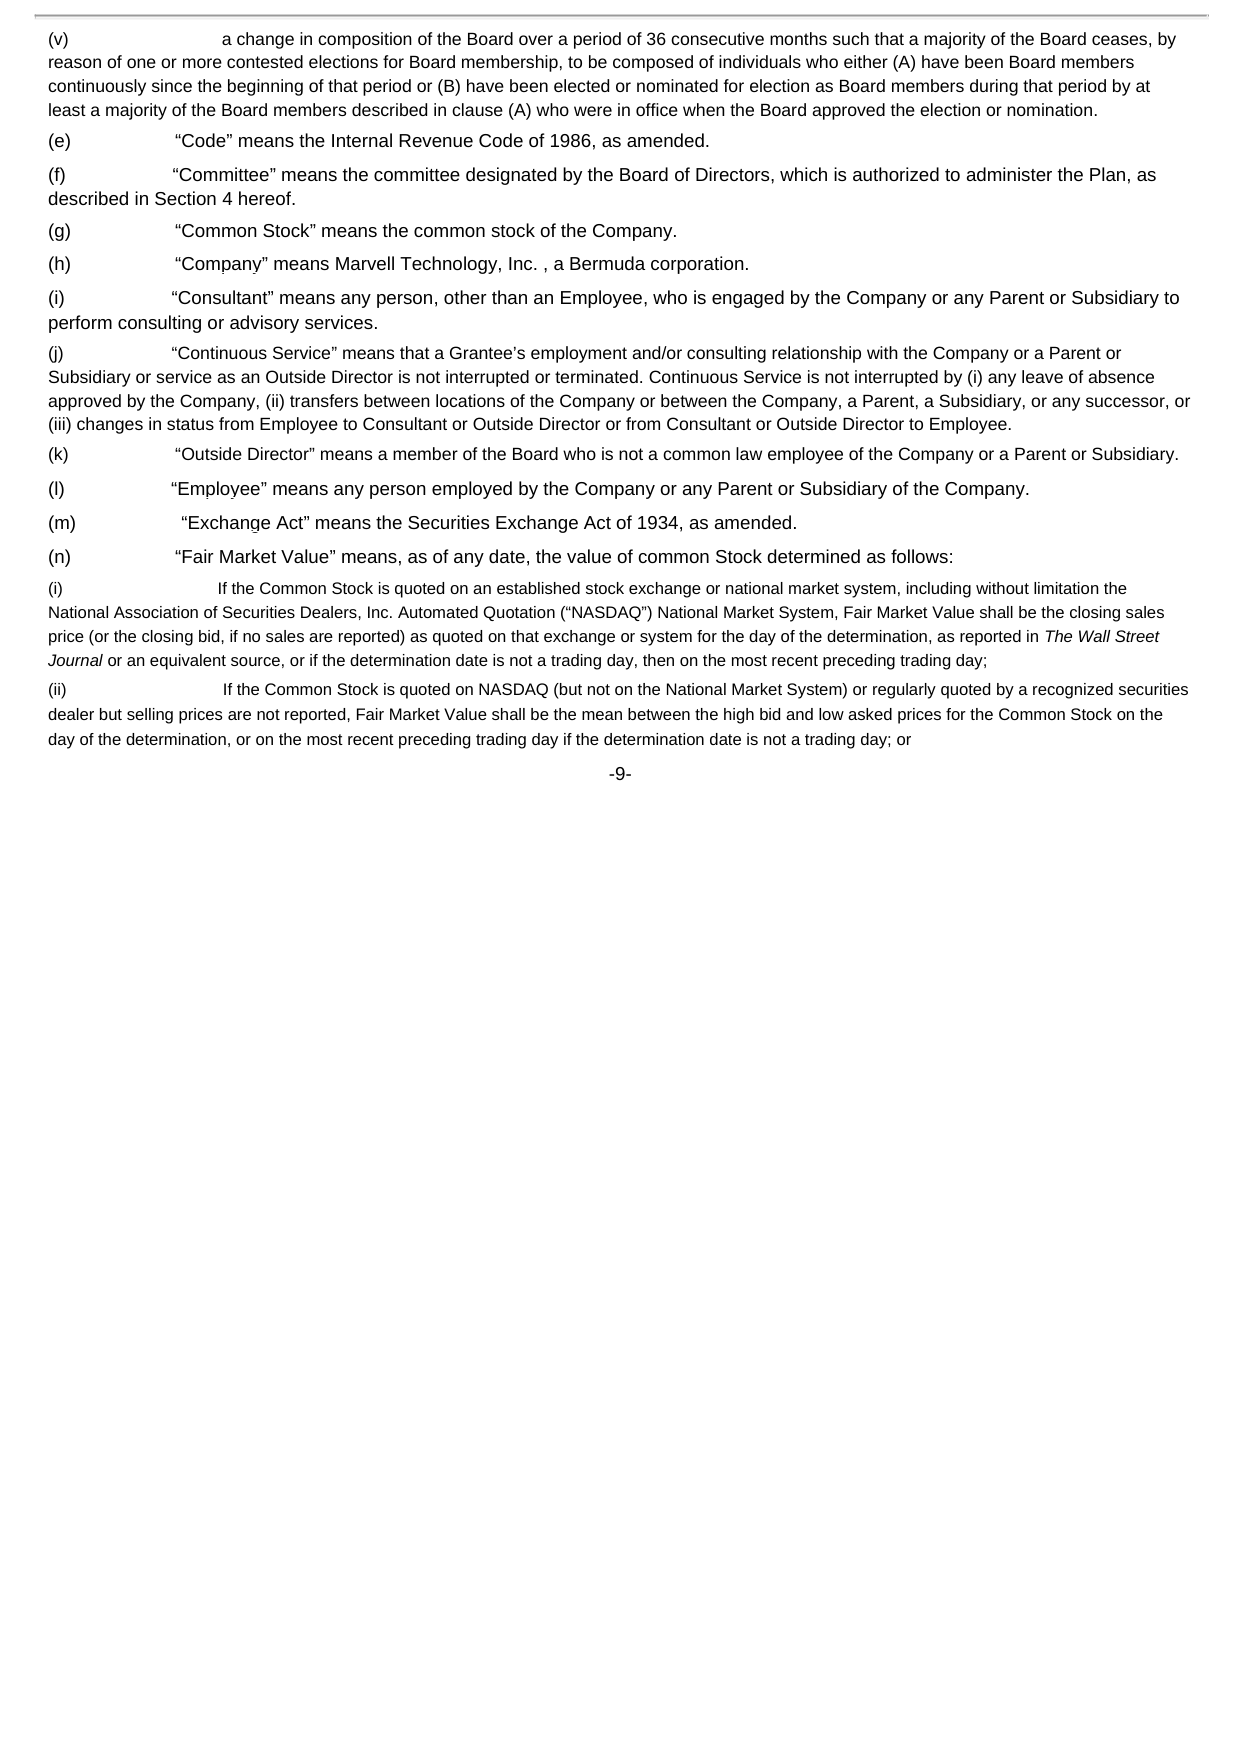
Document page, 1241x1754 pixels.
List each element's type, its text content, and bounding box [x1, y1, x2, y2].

list “Continuous Service” means that a Grantee’s employment and/or consulting relationship with the Company or a Parent or Subsidiary or service as an Outside Director is not interrupted or terminated. Continuous Service is not interrupted by (i) any leave of absence approved by the Company, (ii) transfers between locations of the Company or between the Company, a Parent, a Subsidiary, or any successor, or (iii) changes in status from Employee to Consultant or Outside Director or from Consultant or Outside Director to Employee. [48, 343, 1192, 434]
list “Fair Market Value” means, as of any date, the value of common Stock determined as follows: [48, 545, 1192, 567]
list “Employee” means any person employed by the Company or any Parent or Subsidiary of the Company. [48, 478, 1192, 499]
list “Consultant” means any person, other than an Employee, who is engaged by the Company or any Parent or Subsidiary to perform consulting or advisory services. [48, 287, 1192, 333]
list “Common Stock” means the common stock of the Company. [48, 219, 1192, 241]
picture [32, 14, 1209, 21]
list If the Common Stock is quoted on NASDAQ (but not on the National Market System) or regularly quoted by a recognized securities dealer but selling prices are not reported, Fair Market Value shall be the mean between the high bid and low asked prices for the Common Stock on the day of the determination, or on the most recent preceding trading day if the determination date is not a trading day; or [48, 680, 1192, 749]
list If the Common Stock is quoted on an established stock exchange or national market system, including without limitation the National Association of Securities Dealers, Inc. Automated Quotation (“NASDAQ”) National Market System, Fair Market Value shall be the closing sales price (or the closing bid, if no sales are reported) as quoted on that exchange or system for the day of the determination, as reported in The Wall Street Journal or an equivalent source, or if the determination date is not a trading day, then on the most recent preceding trading day; [48, 579, 1192, 670]
list “Outside Director” means a member of the Board who is not a common law employee of the Company or a Parent or Subsidiary. [48, 444, 1192, 464]
text -9- [48, 763, 1192, 784]
list “Code” means the Internal Revenue Code of 1986, as amended. [48, 130, 1192, 151]
list “Exchange Act” means the Securities Exchange Act of 1934, as amended. [48, 512, 1192, 533]
list “Company” means Marvell Technology, Inc. , a Bermuda corporation. [48, 253, 1192, 275]
list a change in composition of the Board over a period of 36 consecutive months such that a majority of the Board ceases, by reason of one or more contested elections for Board membership, to be composed of individuals who either (A) have been Board members continuously since the beginning of that period or (B) have been elected or nominated for election as Board members during that period by at least a majority of the Board members described in clause (A) who were in office when the Board approved the election or nomination. [48, 28, 1192, 120]
list “Committee” means the committee designated by the Board of Directors, which is authorized to administer the Plan, as described in Section 4 hereof. [48, 163, 1192, 210]
